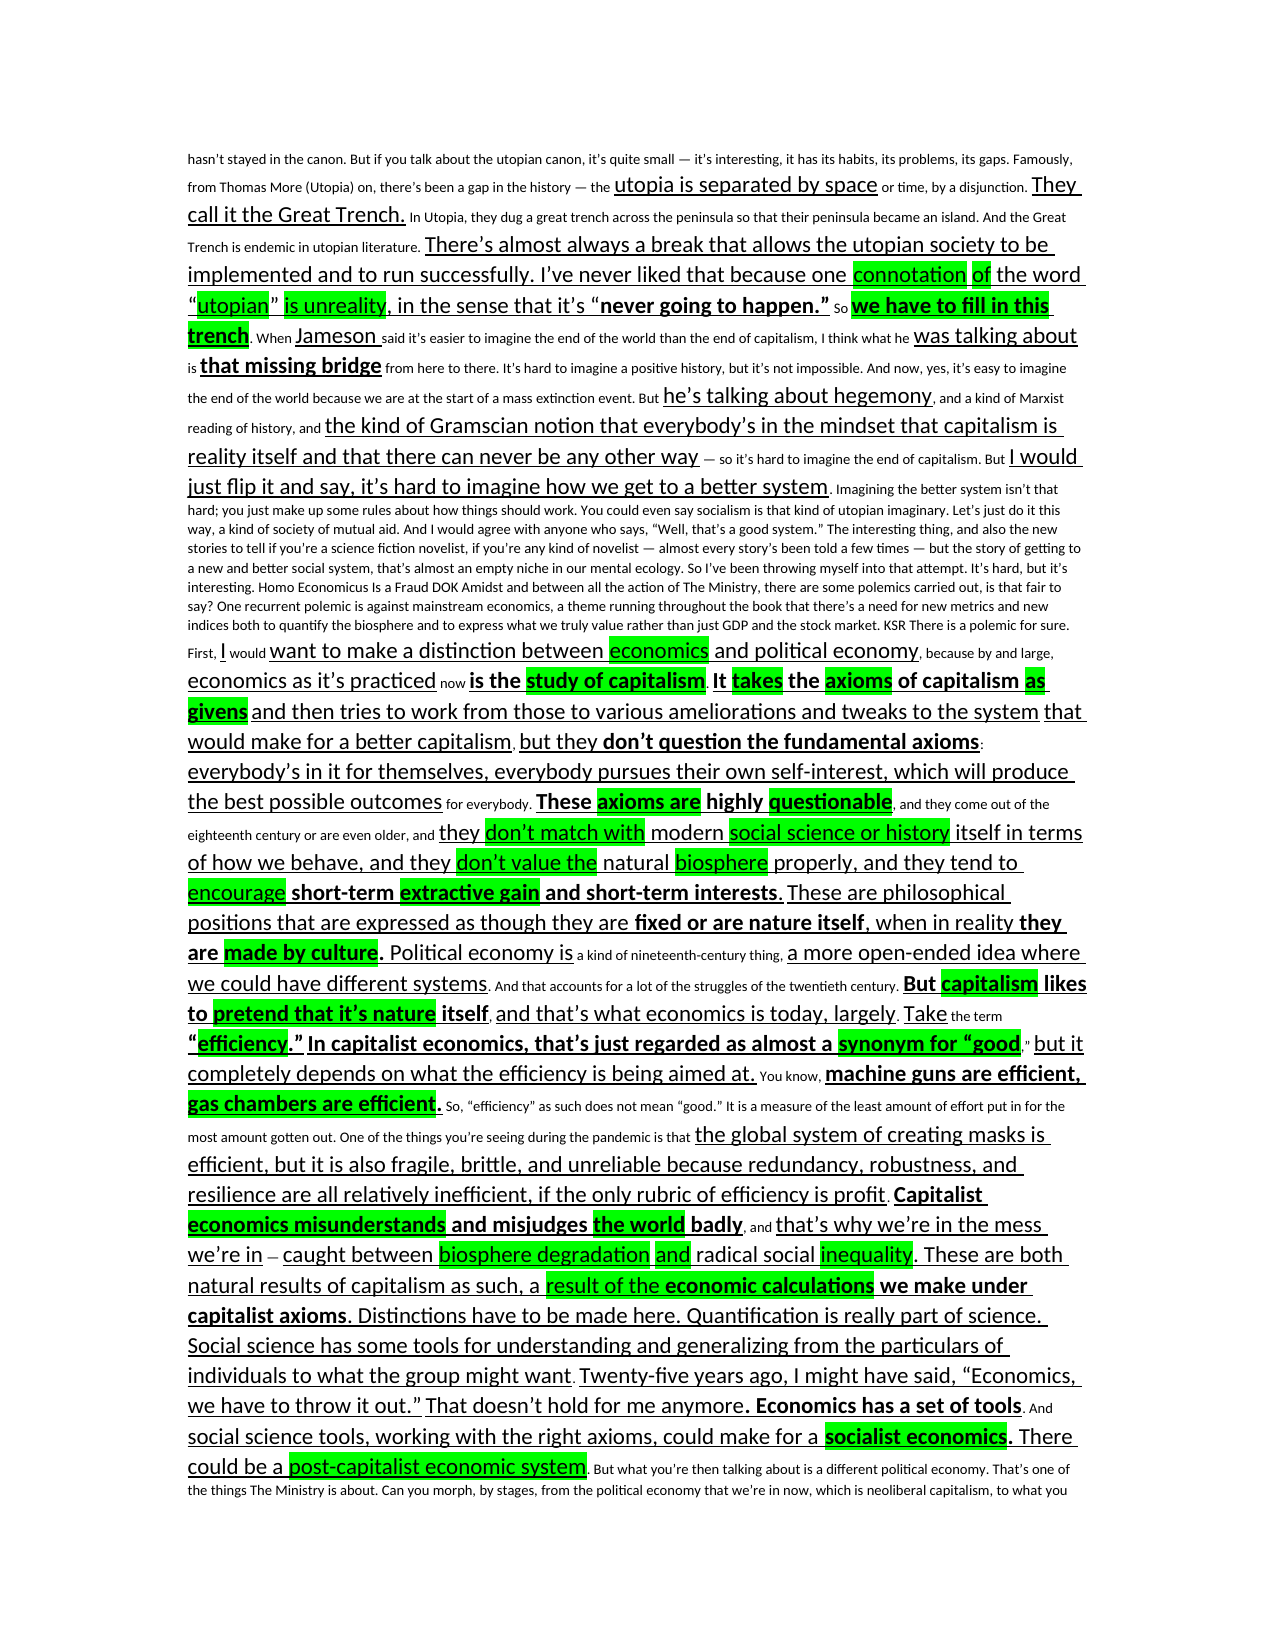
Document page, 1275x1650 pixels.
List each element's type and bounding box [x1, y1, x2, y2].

text [187, 150, 1087, 1499]
